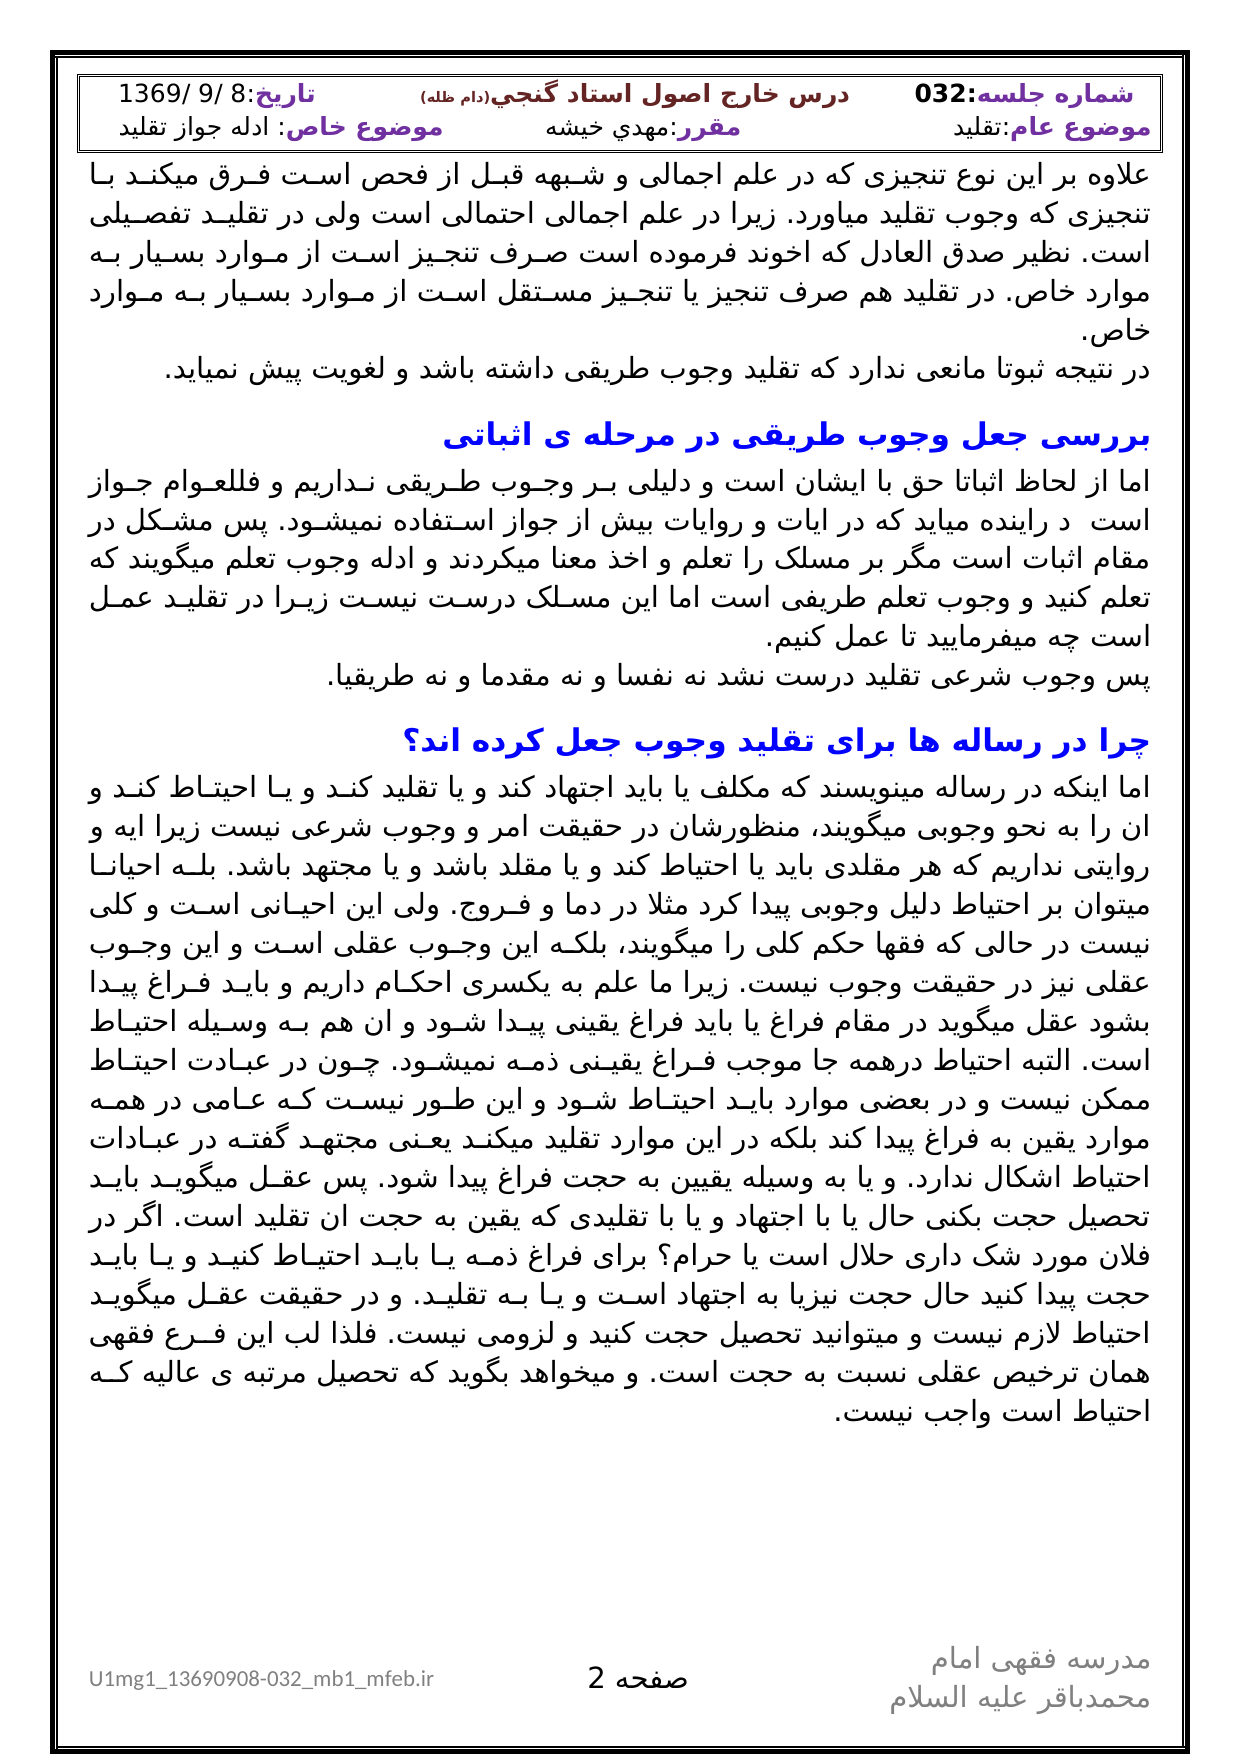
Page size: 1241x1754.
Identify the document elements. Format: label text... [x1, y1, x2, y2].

subtitle چرا در رساله ها برای تقلید وجوب جعل کرده اند؟ [89, 723, 1152, 759]
text اما از لحاظ اثباتا حق با ایشان است و دلیلی بر وجوب طریقی نداریم و فللعوام جواز است د راینده میاید که در ایات و روایات بیش از جواز استفاده نمیشود. پس مشکل در مقام اثبات است مگر بر مسلک را تعلم و اخذ معنا میکردند و ادله وجوب تعلم میگویند که تعلم کنید و وجوب تعلم طریفی است اما این مسلک درست نیست زیرا در تقلید عمل است چه میفرمایید تا عمل کنیم. [89, 464, 1152, 654]
subtitle بررسی جعل وجوب طریقی در مرحله ی اثباتی [89, 416, 1152, 452]
text پس وجوب شرعی تقلید درست نشد نه نفسا و نه مقدما و نه طریقیا. [89, 659, 1152, 693]
text علاوه بر این نوع تنجیزی که در علم اجمالی و شبهه قبل از فحص است فرق میکند با تنجیزی که وجوب تقلید میاورد. زیرا در علم اجمالی احتمالی است ولی در تقلید تفصیلی است. نظیر صدق العادل که اخوند فرموده است صرف تنجیز است از موارد بسیار به موارد خاص. در تقلید هم صرف تنجیز یا تنجیز مستقل است از موارد بسیار به موارد خاص. [89, 157, 1152, 347]
text در نتیجه ثبوتا مانعی ندارد که تقلید وجوب طریقی داشته باشد و لغویت پیش نمیاید. [89, 352, 1152, 386]
text اما اینکه در رساله مینویسند که مکلف یا باید اجتهاد کند و یا تقلید کند و یا احیتاط کند و ان را به نحو وجوبی میگویند، منظورشان در حقیقت امر و وجوب شرعی نیست زیرا ایه و روایتی نداریم که هر مقلدی باید یا احتیاط کند و یا مقلد باشد و یا مجتهد باشد. بله احیانا میتوان بر احتیاط دلیل وجوبی پیدا کرد مثلا در دما و فروج. ولی این احیانی است و کلی نیست در حالی که فقها حکم کلی را میگویند، بلکه این وجوب عقلی است و این وجوب عقلی نیز در حقیقت وجوب نیست. زیرا ما علم به یکسری احکام داریم و باید فراغ پیدا بشود عقل میگوید در مقام فراغ یا باید فراغ یقینی پیدا شود و ان هم به وسیله احتیاط است. التبه احتیاط درهمه جا موجب فراغ یقینی ذمه نمیشود. چون در عبادت احیتاط ممکن نیست و در بعضی موارد باید احیتاط شود و این طور نیست که عامی در همه موارد یقین به فراغ پیدا کند بلکه در این موارد تقلید میکند یعنی مجتهد گفته در عبادات احتیاط اشکال ندارد. و یا به وسیله یقیین به حجت فراغ پیدا شود. پس عقل میگوید باید تحصیل حجت بکنی حال یا با اجتهاد و یا با تقلیدی که یقین به حجت ان تقلید است. اگر در فلان مورد شک داری حلال است یا حرام؟ برای فراغ ذمه یا باید احتیاط کنید و یا باید حجت پیدا کنید حال حجت نیزیا به اجتهاد است و یا به تقلید. و در حقیقت عقل میگوید احتیاط لازم نیست و میتوانید تحصیل حجت کنید و لزومی نیست. فلذا لب این فرع فقهی همان ترخیص عقلی نسبت به حجت است. و میخواهد بگوید که تحصیل مرتبه ی عالیه که احتیاط است واجب نیست. [89, 771, 1152, 1428]
